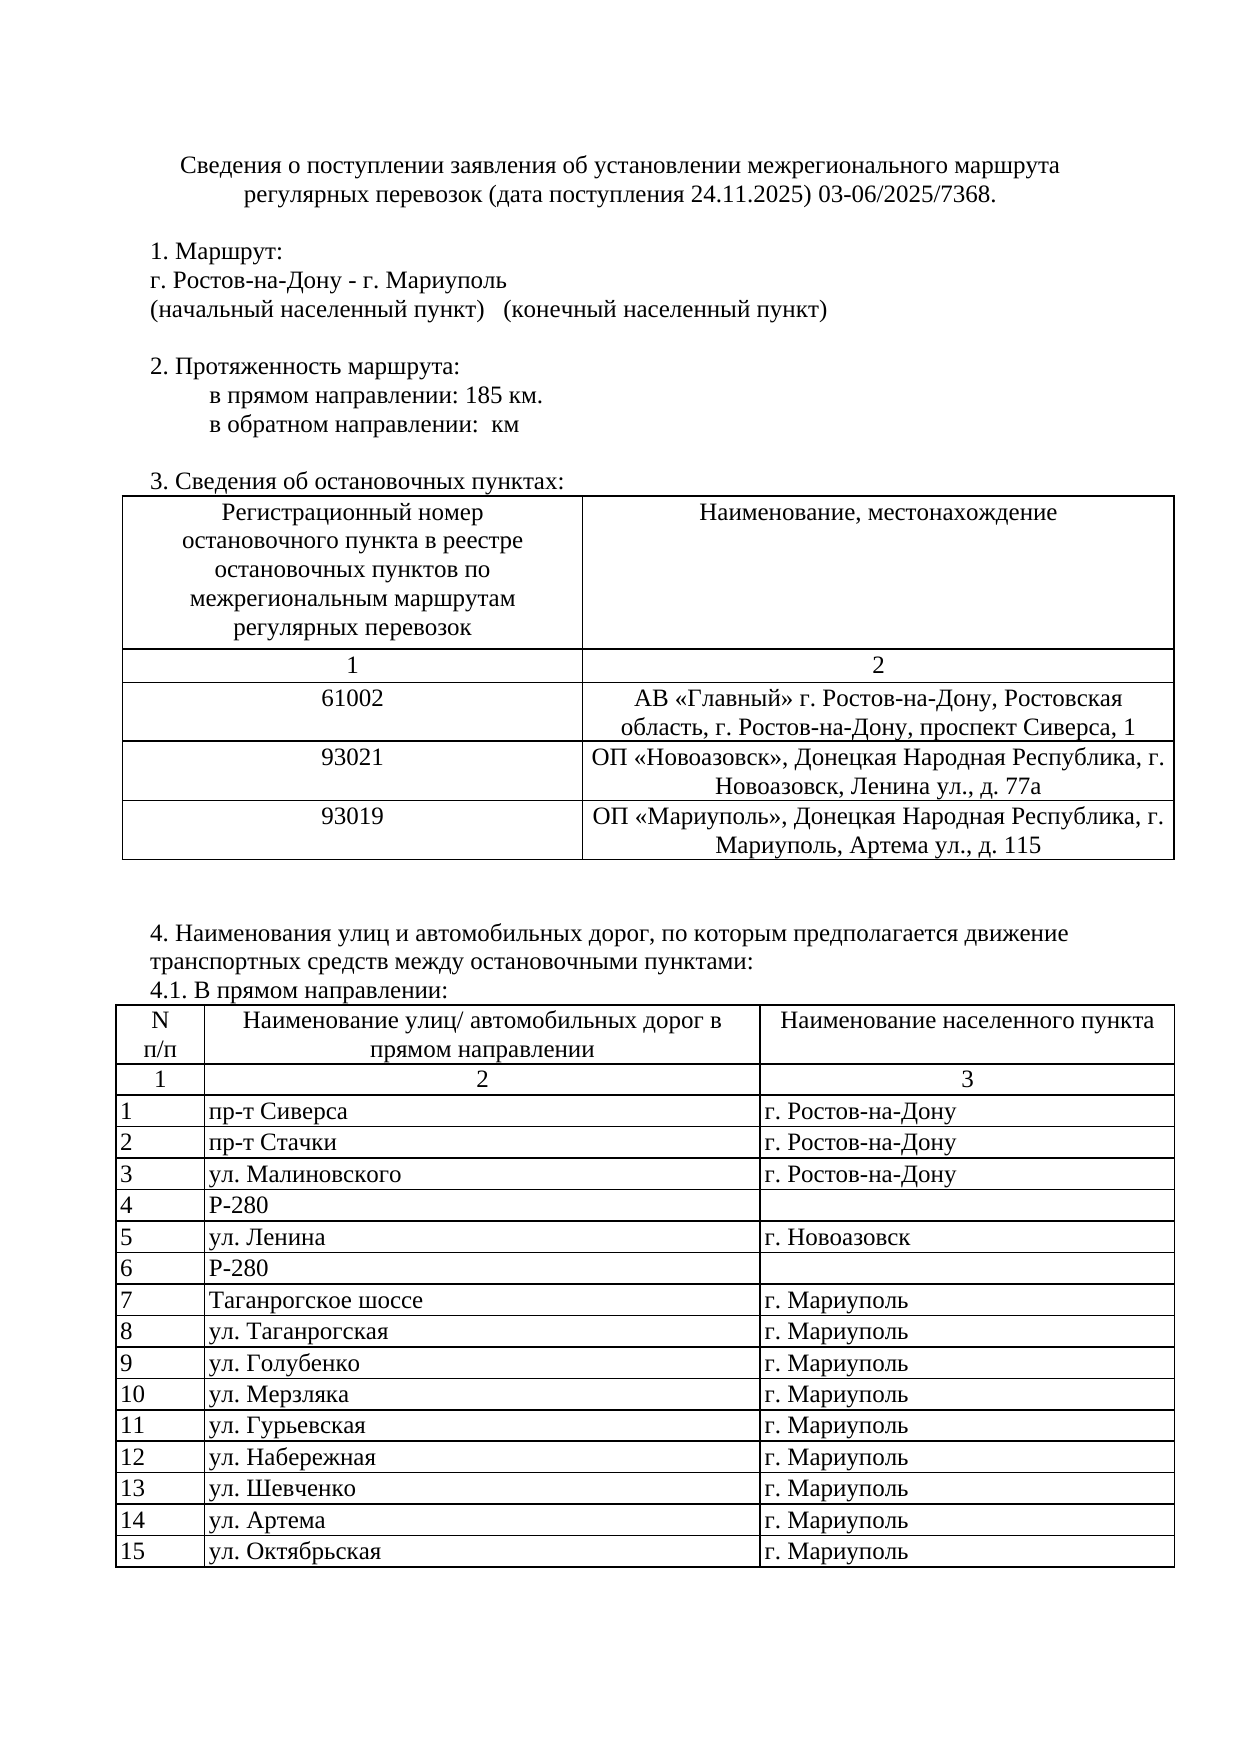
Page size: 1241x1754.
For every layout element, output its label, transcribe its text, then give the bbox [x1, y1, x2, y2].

table_cell 2 [117, 1127, 204, 1157]
table_cell 61002 [123, 683, 582, 740]
text 3. Сведения об остановочных пунктах: [150, 466, 1090, 495]
table_cell г. Новоазовск [761, 1222, 1174, 1252]
text (начальный населенный пункт) (конечный населенный пункт) [150, 294, 1090, 322]
table_cell г. Мариуполь [761, 1505, 1174, 1535]
table_cell г. Мариуполь [761, 1348, 1174, 1377]
table_cell ОП «Мариуполь», Донецкая Народная Республика, г. Мариуполь, Артема ул., д. 115 [583, 801, 1173, 858]
table_cell 3 [761, 1065, 1174, 1094]
table_cell 8 [117, 1316, 204, 1346]
table_cell г. Мариуполь [761, 1379, 1174, 1409]
table_cell г. Мариуполь [761, 1285, 1174, 1314]
table_cell Р-280 [205, 1253, 759, 1283]
table_cell 2 [205, 1065, 759, 1094]
table_cell Р-280 [205, 1190, 759, 1220]
table_cell 14 [117, 1505, 204, 1535]
table_cell 12 [117, 1442, 204, 1472]
table_cell ул. Октябрьская [205, 1536, 759, 1566]
table_cell ул. Таганрогская [205, 1316, 759, 1346]
table_cell ул. Артема [205, 1505, 759, 1535]
text г. Ростов-на-Дону - г. Мариуполь [150, 265, 1090, 294]
table_cell 6 [117, 1253, 204, 1283]
table_cell пр-т Стачки [205, 1127, 759, 1157]
table_header Наименование, местонахождение [583, 497, 1173, 648]
table_cell 13 [117, 1473, 204, 1503]
table_cell 4 [117, 1190, 204, 1220]
table_cell г. Ростов-на-Дону [761, 1159, 1174, 1189]
table_cell ул. Мерзляка [205, 1379, 759, 1409]
table_cell пр-т Сиверса [205, 1096, 759, 1126]
text 4.1. В прямом направлении: [150, 975, 1090, 1004]
text 1. Маршрут: [150, 236, 1090, 265]
text 2. Протяженность маршрута: [150, 351, 1090, 380]
table_cell ул. Малиновского [205, 1159, 759, 1189]
table_cell ул. Набережная [205, 1442, 759, 1472]
table_cell Таганрогское шоссе [205, 1285, 759, 1314]
table_cell 10 [117, 1379, 204, 1409]
table_cell г. Мариуполь [761, 1316, 1174, 1346]
table_cell 9 [117, 1348, 204, 1377]
text в прямом направлении: 185 км. [150, 380, 1090, 409]
table_cell 93019 [123, 801, 582, 858]
table_cell г. Ростов-на-Дону [761, 1127, 1174, 1157]
table_cell 3 [117, 1159, 204, 1189]
table_cell г. Мариуполь [761, 1442, 1174, 1472]
table_cell 1 [123, 650, 582, 681]
table_cell г. Мариуполь [761, 1536, 1174, 1566]
table_header Регистрационный номер остановочного пункта в реестре остановочных пунктов по межрегиональным маршрутам регулярных перевозок [123, 497, 582, 648]
table_cell г. Мариуполь [761, 1411, 1174, 1440]
text Сведения о поступлении заявления об установлении межрегионального маршрута регулярных перевозок (дата поступления 24.11.2025) 03-06/2025/7368. [150, 150, 1090, 207]
table_cell ул. Ленина [205, 1222, 759, 1252]
table_cell ул. Голубенко [205, 1348, 759, 1377]
table_header Наименование населенного пункта [761, 1006, 1174, 1063]
text в обратном направлении: км [150, 409, 1090, 437]
table_cell 1 [117, 1065, 204, 1094]
table_cell ул. Гурьевская [205, 1411, 759, 1440]
table_cell ОП «Новоазовск», Донецкая Народная Республика, г. Новоазовск, Ленина ул., д. 77а [583, 742, 1173, 799]
table_cell АВ «Главный» г. Ростов-на-Дону, Ростовская область, г. Ростов-на-Дону, проспект Сиверса, 1 [583, 683, 1173, 740]
table_header N п/п [117, 1006, 204, 1063]
table_cell 11 [117, 1411, 204, 1440]
table_cell 15 [117, 1536, 204, 1566]
table_cell г. Ростов-на-Дону [761, 1096, 1174, 1126]
table_cell 5 [117, 1222, 204, 1252]
table_cell 93021 [123, 742, 582, 799]
table_cell [761, 1253, 1174, 1283]
table_cell 7 [117, 1285, 204, 1314]
text 4. Наименования улиц и автомобильных дорог, по которым предполагается движение транспортных средств между остановочными пунктами: [150, 918, 1090, 975]
table_cell ул. Шевченко [205, 1473, 759, 1503]
table_cell [761, 1190, 1174, 1220]
table_cell 2 [583, 650, 1173, 681]
table_cell г. Мариуполь [761, 1473, 1174, 1503]
table_cell 1 [117, 1096, 204, 1126]
table_header Наименование улиц/ автомобильных дорог в прямом направлении [205, 1006, 759, 1063]
